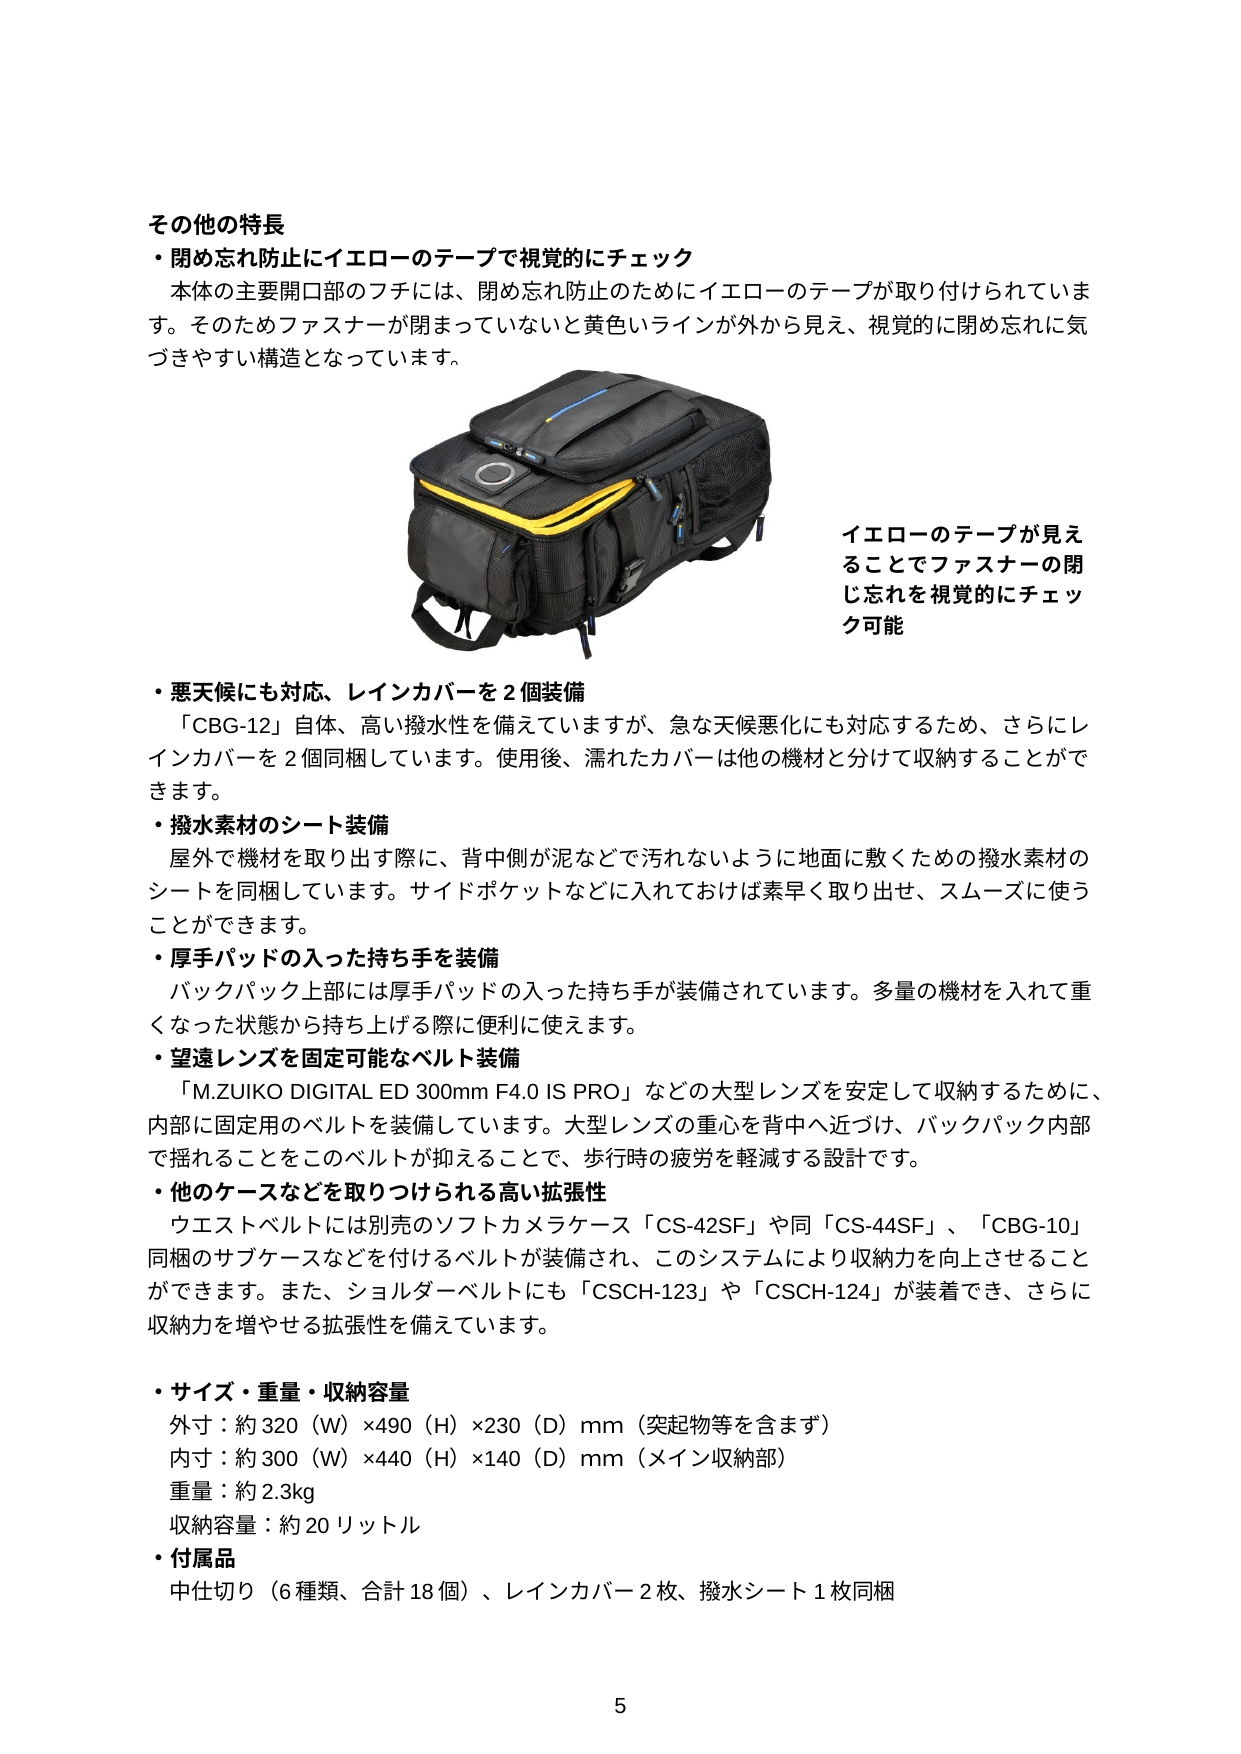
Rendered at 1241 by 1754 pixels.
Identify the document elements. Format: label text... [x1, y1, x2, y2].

text 中仕切り（6種類、合計18個）、レインカバー2枚、撥水シート1枚同梱 [148, 1573, 1092, 1607]
picture [401, 365, 774, 670]
text ・望遠レンズを固定可能なベルト装備 [148, 1040, 1092, 1073]
text その他の特長 [148, 207, 1092, 240]
text ・撥水素材のシート装備 [148, 807, 1092, 840]
text ・サイズ・重量・収納容量 [148, 1373, 1092, 1407]
text ・悪天候にも対応、レインカバーを2個装備 [148, 673, 1092, 707]
text 収納容量：約20リットル [148, 1507, 1092, 1540]
text 内寸：約300（W）×440（H）×140（D）ｍｍ（メイン収納部） [148, 1440, 1092, 1473]
text 屋外で機材を取り出す際に、背中側が泥などで汚れないように地面に敷くための撥水素材のシートを同梱しています。サイドポケットなどに入れておけば素早く取り出せ、スムーズに使うことができます。 [148, 840, 1092, 940]
text ウエストベルトには別売のソフトカメラケース「CS-42SF」や同「CS-44SF」、「CBG-10」同梱のサブケースなどを付けるベルトが装備され、このシステムにより収納力を向上させることができます。また、ショルダーベルトにも「CSCH-123」や「CSCH-124」が装着でき、さらに収納力を増やせる拡張性を備えています。 [148, 1207, 1092, 1340]
text 「M.ZUIKO DIGITAL ED 300mm F4.0 IS PRO」などの大型レンズを安定して収納するために、内部に固定用のベルトを装備しています。大型レンズの重心を背中へ近づけ、バックパック内部で揺れることをこのベルトが抑えることで、歩行時の疲労を軽減する設計です。 [148, 1073, 1092, 1173]
text ・閉め忘れ防止にイエローのテープで視覚的にチェック [148, 240, 1092, 273]
text ・付属品 [148, 1540, 1092, 1573]
text 「CBG-12」自体、高い撥水性を備えていますが、急な天候悪化にも対応するため、さらにレインカバーを2個同梱しています。使用後、濡れたカバーは他の機材と分けて収納することができます。 [148, 707, 1092, 807]
text 本体の主要開口部のフチには、閉め忘れ防止のためにイエローのテープが取り付けられています。そのためファスナーが閉まっていないと黄色いラインが外から見え、視覚的に閉め忘れに気づきやすい構造となっています。 [148, 273, 1092, 373]
text ・他のケースなどを取りつけられる高い拡張性 [148, 1173, 1092, 1207]
text バックパック上部には厚手パッドの入った持ち手が装備されています。多量の機材を入れて重くなった状態から持ち上げる際に便利に使えます。 [148, 973, 1092, 1040]
text 重量：約2.3kg [148, 1473, 1092, 1507]
text 外寸：約320（W）×490（H）×230（D）ｍｍ（突起物等を含まず） [148, 1407, 1092, 1440]
text ・厚手パッドの入った持ち手を装備 [148, 940, 1092, 973]
